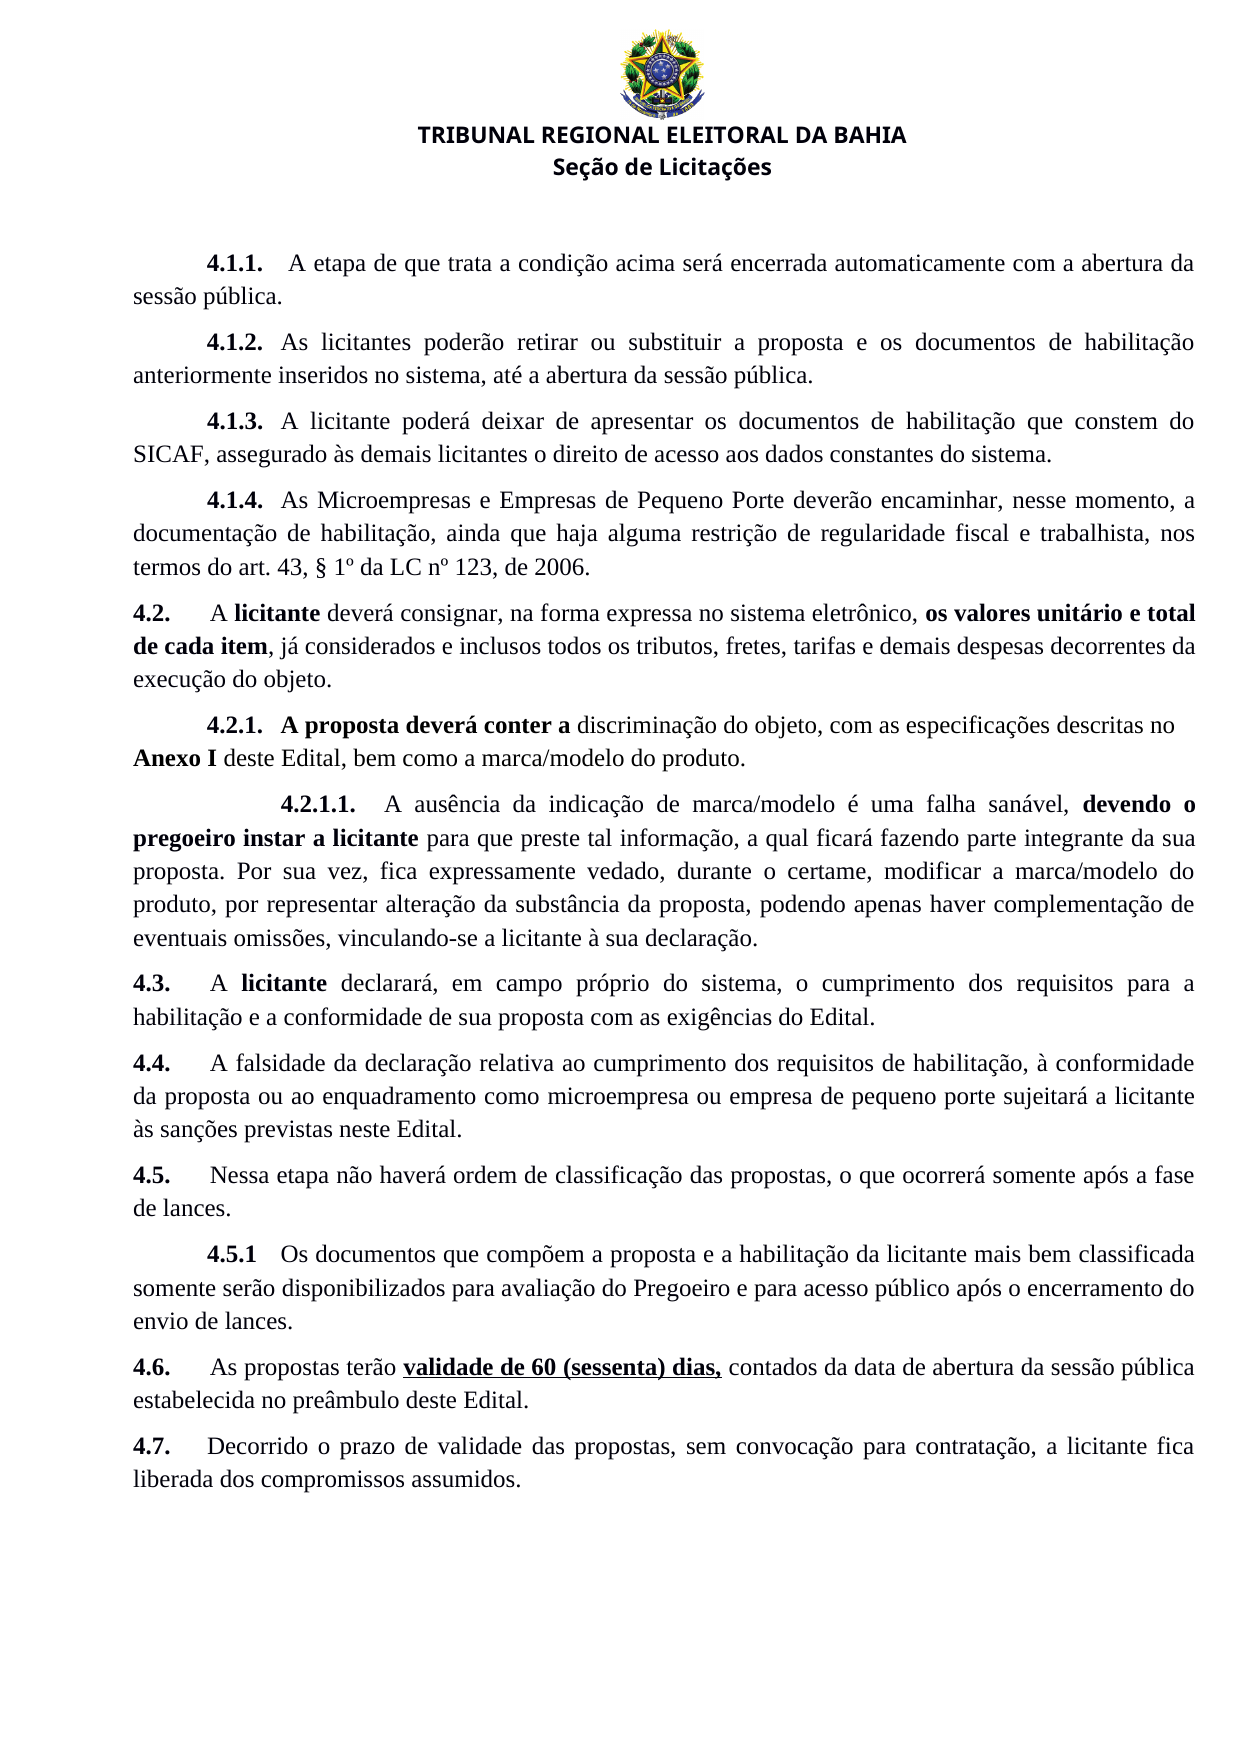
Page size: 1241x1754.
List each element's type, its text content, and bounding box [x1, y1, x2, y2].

text 4.4. A falsidade da declaração relativa ao cumprimento dos requisitos de habilitação, à conformidade da proposta ou ao enquadramento como microempresa ou empresa de pequeno porte sujeitará a licitante às sanções previstas neste Edital. [133, 1044, 1196, 1144]
text 4.2.1. A proposta deverá conter a discriminação do objeto, com as especificações descritas no Anexo I deste Edital, bem como a marca/modelo do produto. [133, 707, 1196, 773]
text 4.1.3. A licitante poderá deixar de apresentar os documentos de habilitação que constem do SICAF, assegurado às demais licitantes o direito de acesso aos dados constantes do sistema. [133, 403, 1196, 469]
text 4.7. Decorrido o prazo de validade das propostas, sem convocação para contratação, a licitante fica liberada dos compromissos assumidos. [133, 1428, 1196, 1494]
text 4.1.4. As Microempresas e Empresas de Pequeno Porte deverão encaminhar, nesse momento, a documentação de habilitação, ainda que haja alguma restrição de regularidade fiscal e trabalhista, nos termos do art. 43, § 1º da LC nº 123, de 2006. [133, 482, 1196, 582]
text 4.3. A licitante declarará, em campo próprio do sistema, o cumprimento dos requisitos para a habilitação e a conformidade de sua proposta com as exigências do Edital. [133, 965, 1196, 1032]
text 4.2. A licitante deverá consignar, na forma expressa no sistema eletrônico, os valores unitário e total de cada item, já considerados e inclusos todos os tributos, fretes, tarifas e demais despesas decorrentes da execução do objeto. [133, 594, 1196, 694]
text 4.2.1.1. A ausência da indicação de marca/modelo é uma falha sanável, devendo o pregoeiro instar a licitante para que preste tal informação, a qual ficará fazendo parte integrante da sua proposta. Por sua vez, fica expressamente vedado, durante o certame, modificar a marca/modelo do produto, por representar alteração da substância da proposta, podendo apenas haver complementação de eventuais omissões, vinculando-se a licitante à sua declaração. [133, 786, 1196, 953]
text 4.6. As propostas terão validade de 60 (sessenta) dias, contados da data de abertura da sessão pública estabelecida no preâmbulo deste Edital. [133, 1348, 1196, 1415]
text 4.1.2. As licitantes poderão retirar ou substituir a proposta e os documentos de habilitação anteriormente inseridos no sistema, até a abertura da sessão pública. [133, 323, 1196, 390]
text 4.5. Nessa etapa não haverá ordem de classificação das propostas, o que ocorrerá somente após a fase de lances. [133, 1157, 1196, 1223]
text 4.5.1 Os documentos que compõem a proposta e a habilitação da licitante mais bem classificada somente serão disponibilizados para avaliação do Pregoeiro e para acesso público após o encerramento do envio de lances. [133, 1236, 1196, 1336]
text 4.1.1. A etapa de que trata a condição acima será encerrada automaticamente com a abertura da sessão pública. [133, 244, 1196, 311]
